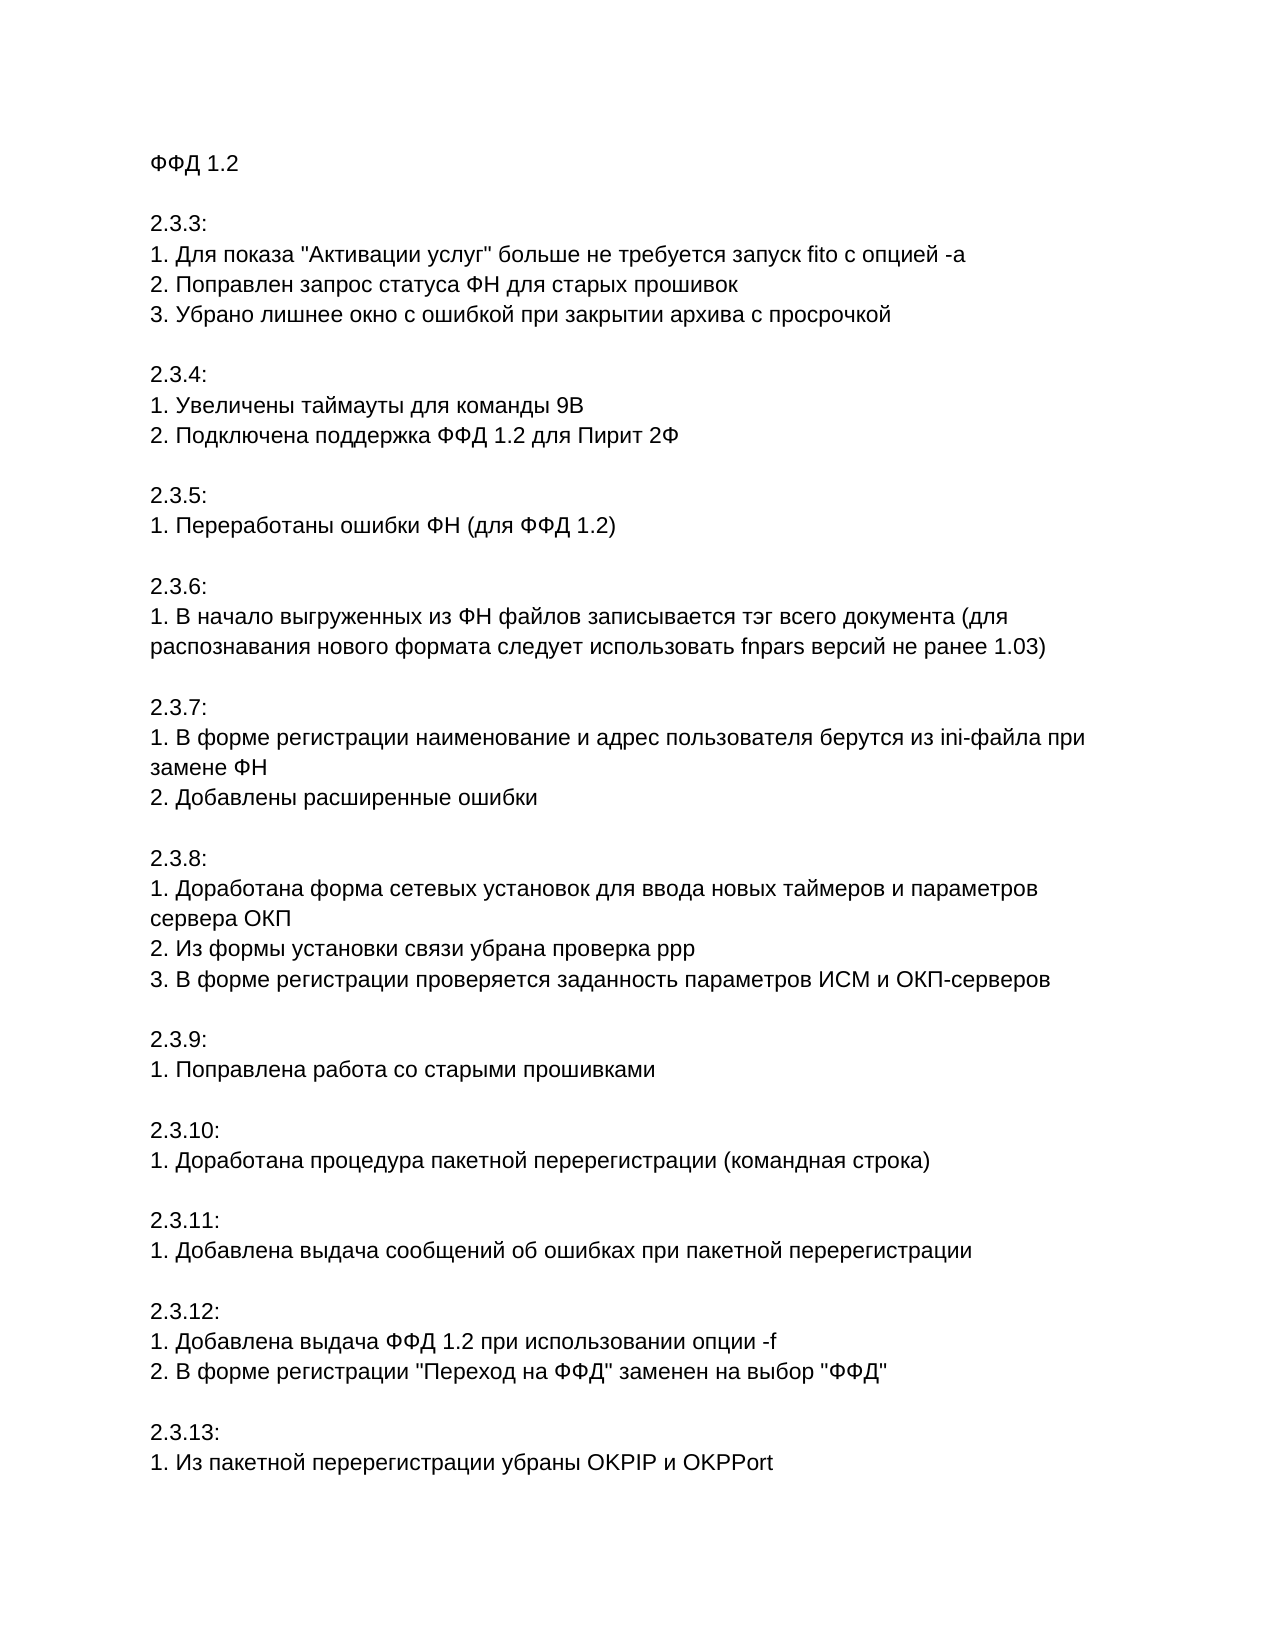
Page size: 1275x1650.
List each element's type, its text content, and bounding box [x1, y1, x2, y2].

text 2. В форме регистрации "Переход на ФФД" заменен на выбор "ФФД" [150, 1358, 1125, 1385]
text 1. Для показа "Активации услуг" больше не требуется запуск fito с опцией -a [150, 241, 1125, 267]
text 2. Из формы установки связи убрана проверка ppp [150, 935, 1125, 962]
text 1. В форме регистрации наименование и адрес пользователя берутся из ini-файла при замене ФН [150, 724, 1125, 781]
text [150, 150, 1125, 176]
text 2.3.13: [150, 1419, 1125, 1445]
text 1. Доработана форма сетевых установок для ввода новых таймеров и параметров сервера ОКП [150, 875, 1125, 932]
text 1. Поправлена работа со старыми прошивками [150, 1056, 1125, 1083]
text 2.3.8: [150, 845, 1125, 871]
text 2. Подключена поддержка ФФД 1.2 для Пирит 2Ф [150, 422, 1125, 448]
text 1. Добавлена выдача сообщений об ошибках при пакетной перерегистрации [150, 1237, 1125, 1264]
text 3. В форме регистрации проверяется заданность параметров ИСМ и ОКП-серверов [150, 966, 1125, 992]
text 2.3.6: [150, 573, 1125, 599]
text 1. Переработаны ошибки ФН (для ФФД 1.2) [150, 512, 1125, 539]
text 2.3.11: [150, 1207, 1125, 1234]
text 2.3.3: [150, 210, 1125, 237]
text 1. В начало выгруженных из ФН файлов записывается тэг всего документа (для распознавания нового формата следует использовать fnpars версий не ранее 1.03) [150, 603, 1125, 660]
text 2.3.7: [150, 694, 1125, 720]
text 2.3.9: [150, 1026, 1125, 1052]
text 1. Из пакетной перерегистрации убраны OKPIP и OKPPort [150, 1449, 1125, 1475]
text 2. Добавлены расширенные ошибки [150, 784, 1125, 811]
text 2.3.4: [150, 361, 1125, 388]
text 1. Добавлена выдача ФФД 1.2 при использовании опции -f [150, 1328, 1125, 1354]
text 2. Поправлен запрос статуса ФН для старых прошивок [150, 271, 1125, 297]
text 2.3.12: [150, 1298, 1125, 1324]
text 2.3.5: [150, 482, 1125, 509]
text 1. Увеличены таймауты для команды 9B [150, 392, 1125, 418]
text 3. Убрано лишнее окно с ошибкой при закрытии архива с просрочкой [150, 301, 1125, 327]
text 1. Доработана процедура пакетной перерегистрации (командная строка) [150, 1147, 1125, 1173]
text 2.3.10: [150, 1117, 1125, 1143]
